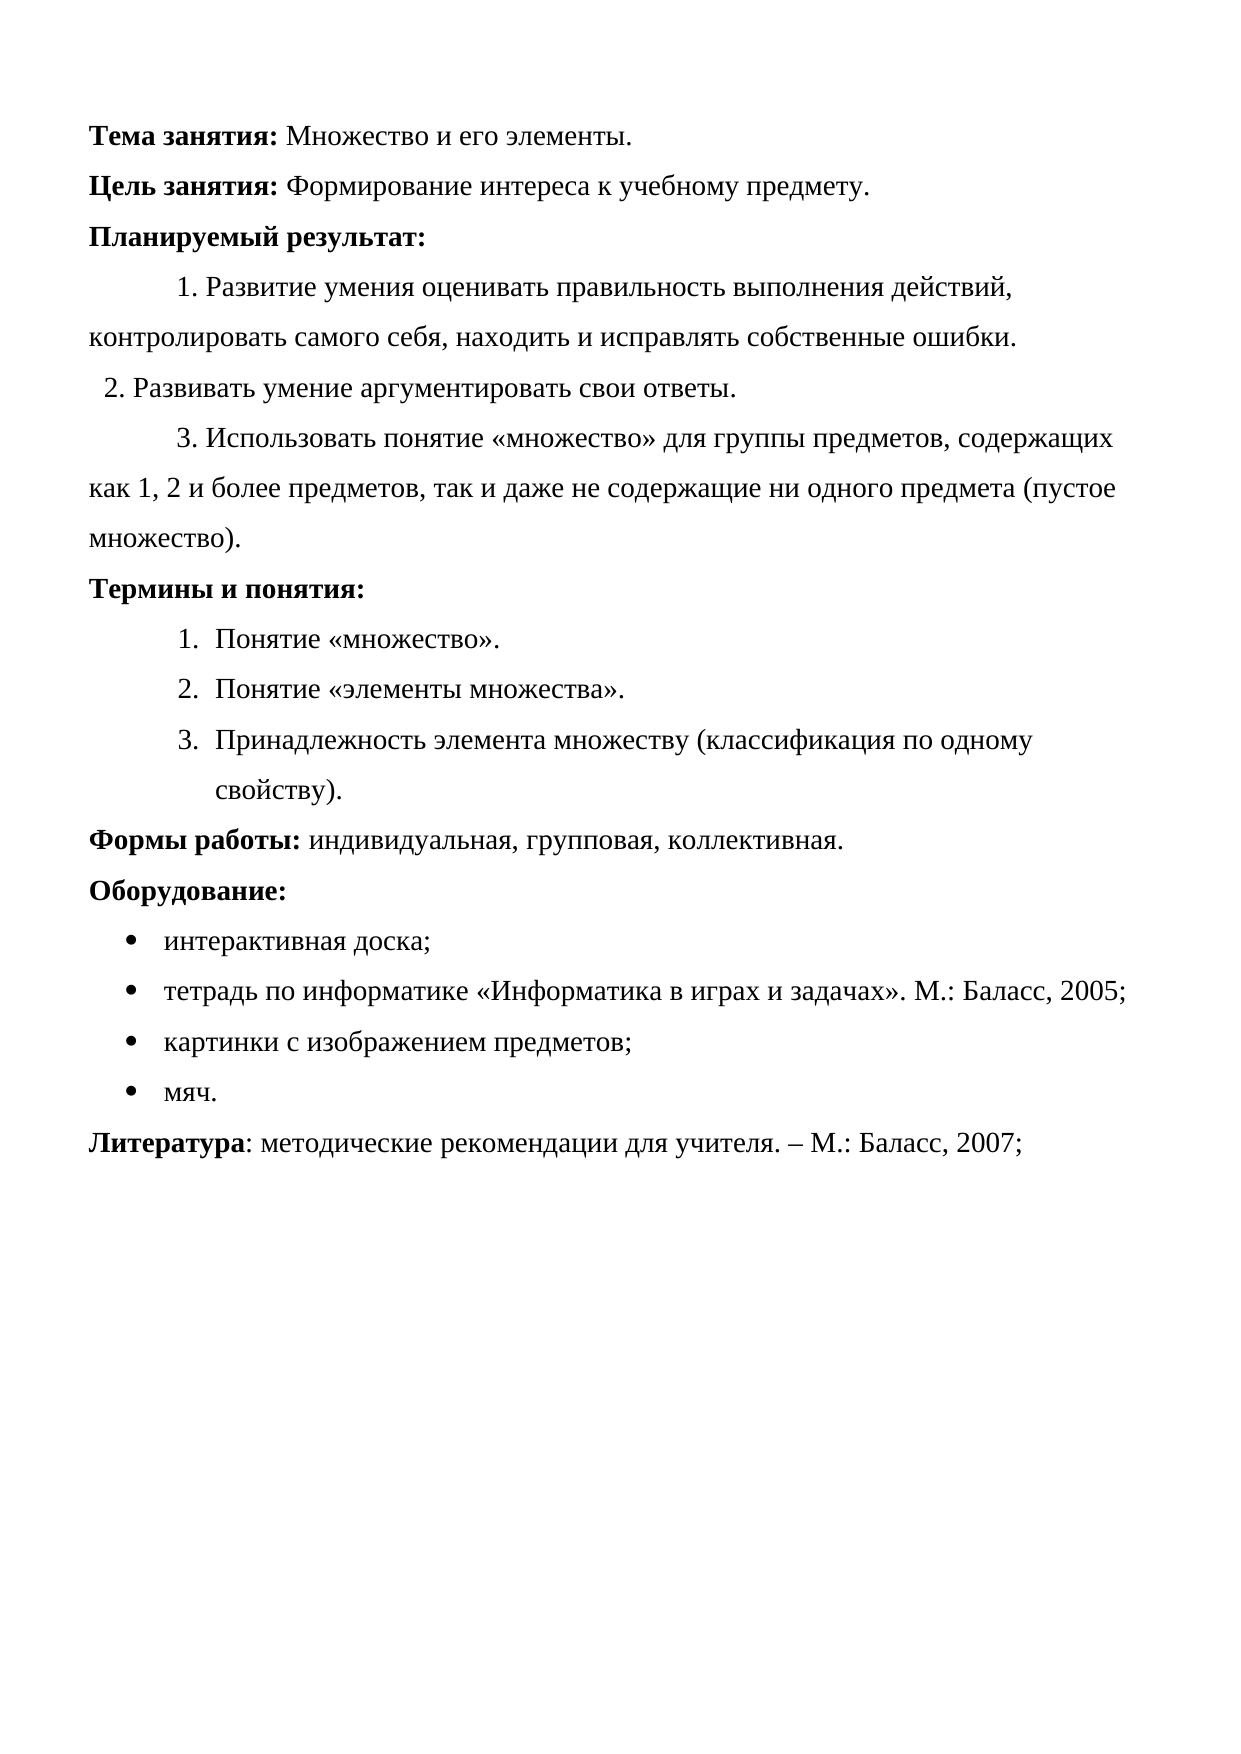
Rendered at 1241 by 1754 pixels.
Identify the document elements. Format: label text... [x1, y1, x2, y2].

text 2. Развивать умение аргументировать свои ответы. [89, 370, 1152, 403]
list тетрадь по информатике «Информатика в играх и задачах». М.: Баласс, 2005; [126, 973, 1152, 1007]
list Понятие «множество». [177, 621, 1152, 655]
list интерактивная доска; [126, 923, 1152, 957]
list Принадлежность элемента множеству (классификация по одному свойству). [177, 722, 1152, 806]
list картинки с изображением предметов; [126, 1024, 1152, 1058]
text Цель занятия: Формирование интереса к учебному предмету. [89, 168, 1152, 202]
text Формы работы: индивидуальная, групповая, коллективная. [89, 822, 1152, 856]
text Литература: методические рекомендации для учителя. – М.: Баласс, 2007; [89, 1125, 1152, 1158]
list мяч. [126, 1074, 1152, 1108]
text Планируемый результат: [89, 219, 1152, 252]
text Оборудование: [89, 873, 1152, 906]
text Термины и понятия: [89, 571, 1152, 604]
text 1. Развитие умения оценивать правильность выполнения действий, контролировать самого себя, находить и исправлять собственные ошибки. [89, 269, 1152, 353]
text 3. Использовать понятие «множество» для группы предметов, содержащих как 1, 2 и более предметов, так и даже не содержащие ни одного предмета (пустое множество). [89, 420, 1152, 554]
text Тема занятия: Множество и его элементы. [89, 118, 1152, 152]
list Понятие «элементы множества». [177, 672, 1152, 705]
